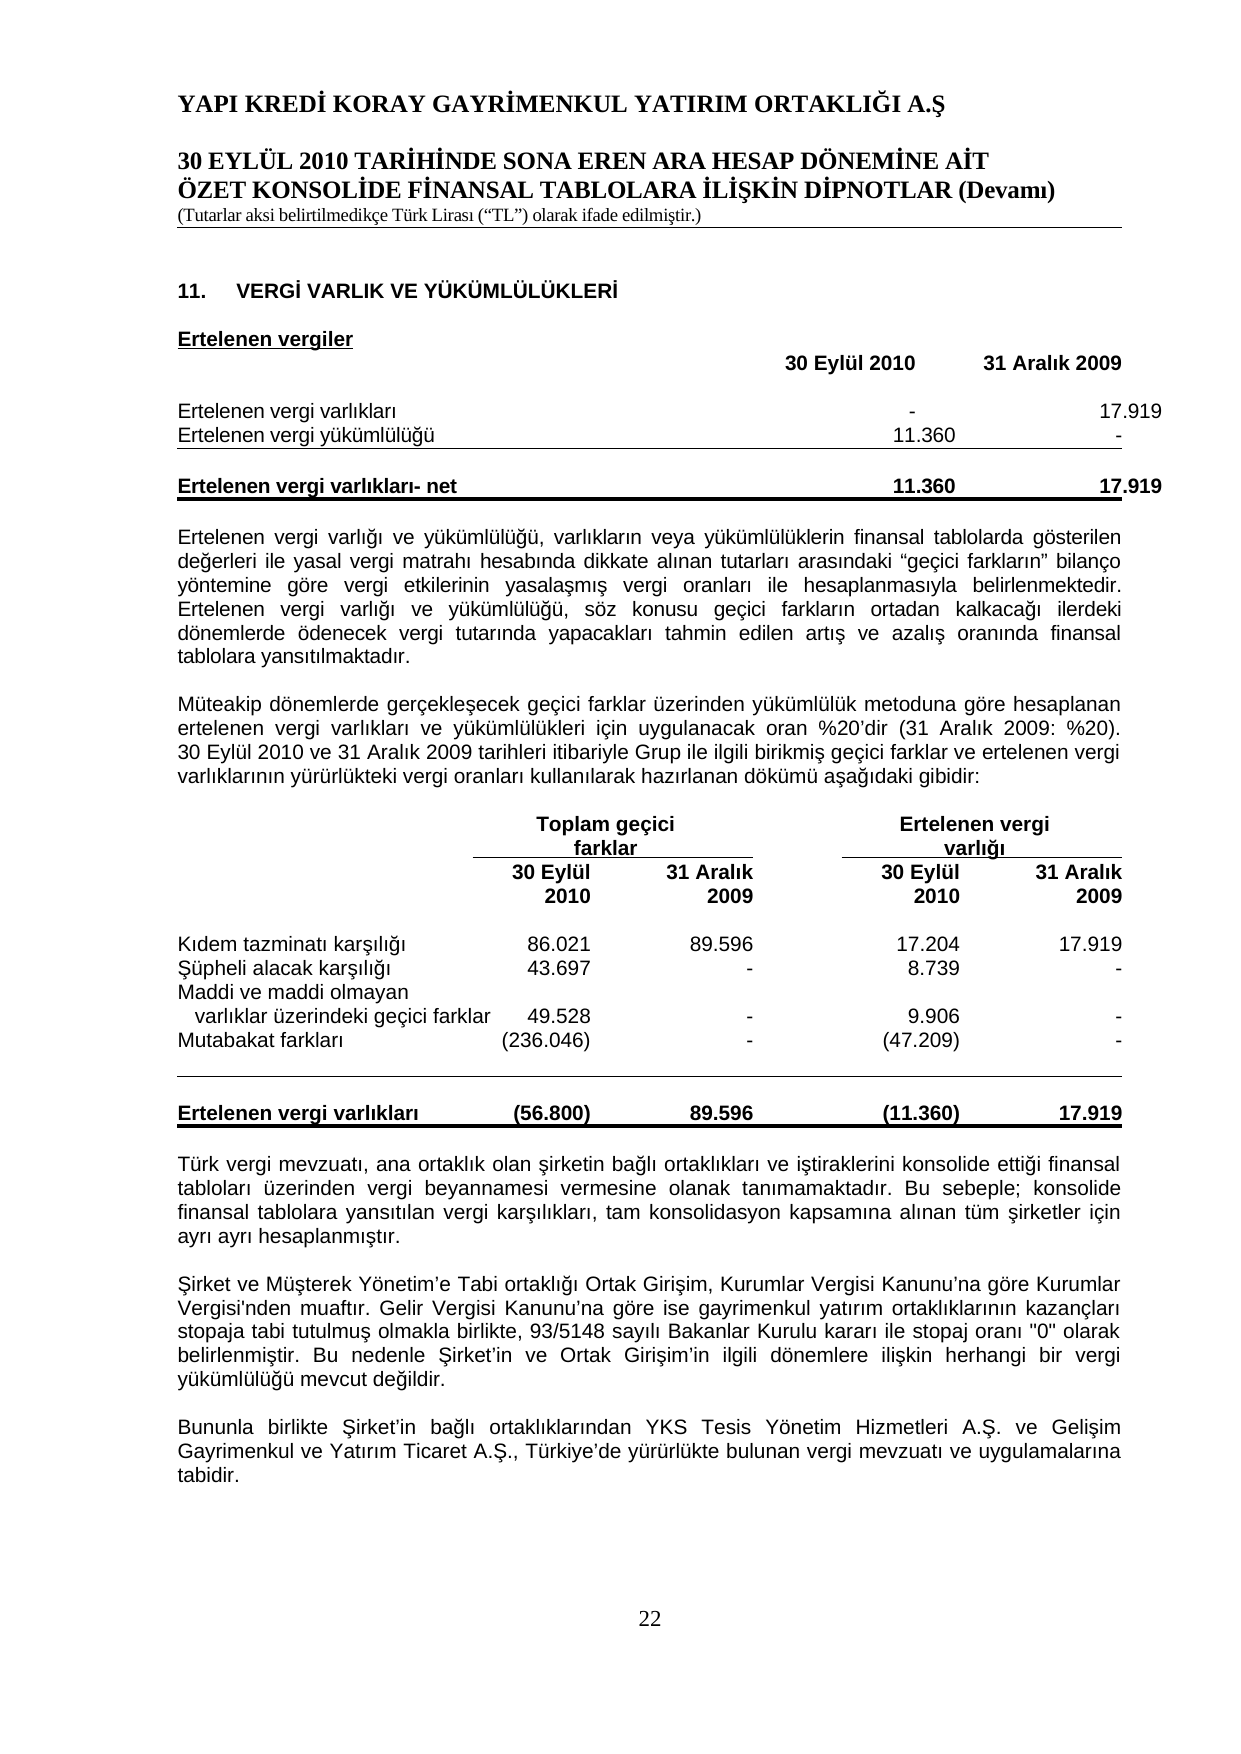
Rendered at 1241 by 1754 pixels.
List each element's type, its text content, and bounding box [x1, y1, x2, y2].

text Ertelenen vergi varlıkları - 17.919 [177, 398, 1122, 422]
text Şirket ve Müşterek Yönetim’e Tabi ortaklığı Ortak Girişim, Kurumlar Vergisi Kanunu’na göre Kurumlar Vergisi'nden muaftır. Gelir Vergisi Kanunu’na göre ise gayrimenkul yatırım ortaklıklarının kazançları stopaja tabi tutulmuş olmakla birlikte, 93/5148 sayılı Bakanlar Kurulu kararı ile stopaj oranı "0" olarak belirlenmiştir. Bu nedenle Şirket’in ve Ortak Girişim’in ilgili dönemlere ilişkin herhangi bir vergi yükümlülüğü mevcut değildir. [177, 1271, 1122, 1391]
text Kıdem tazminatı karşılığı 86.021 89.596 17.204 17.919 [177, 932, 1122, 956]
text Türk vergi mevzuatı, ana ortaklık olan şirketin bağlı ortaklıkları ve iştiraklerini konsolide ettiği finansal tabloları üzerinden vergi beyannamesi vermesine olanak tanımamaktadır. Bu sebeple; konsolide finansal tablolara yansıtılan vergi karşılıkları, tam konsolidasyon kapsamına alınan tüm şirketler için ayrı ayrı hesaplanmıştır. [177, 1152, 1122, 1247]
text Müteakip dönemlerde gerçekleşecek geçici farklar üzerinden yükümlülük metoduna göre hesaplanan ertelenen vergi varlıkları ve yükümlülükleri için uygulanacak oran %20’dir (31 Aralık 2009: %20). 30 Eylül 2010 ve 31 Aralık 2009 tarihleri itibariyle Grup ile ilgili birikmiş geçici farklar ve ertelenen vergi varlıklarının yürürlükteki vergi oranları kullanılarak hazırlanan dökümü aşağıdaki gibidir: [177, 692, 1122, 788]
text Toplam geçici Ertelenen vergi [177, 812, 1122, 836]
text 11. VERGİ VARLIK VE YÜKÜMLÜLÜKLERİ [177, 279, 1122, 303]
text varlıklar üzerindeki geçici farklar 49.528 - 9.906 - [177, 1004, 1122, 1028]
text Ertelenen vergi varlığı ve yükümlülüğü, varlıkların veya yükümlülüklerin finansal tablolarda gösterilen değerleri ile yasal vergi matrahı hesabında dikkate alınan tutarları arasındaki “geçici farkların” bilanço yöntemine göre vergi etkilerinin yasalaşmış vergi oranları ile hesaplanmasıyla belirlenmektedir. Ertelenen vergi varlığı ve yükümlülüğü, söz konusu geçici farkların ortadan kalkacağı ilerdeki dönemlerde ödenecek vergi tutarında yapacakları tahmin edilen artış ve azalış oranında finansal tablolara yansıtılmaktadır. [177, 524, 1122, 668]
text Ertelenen vergiler [177, 327, 1122, 351]
text Ertelenen vergi varlıkları (56.800) 89.596 (11.360) 17.919 [177, 1101, 1122, 1124]
text Maddi ve maddi olmayan [177, 980, 1122, 1004]
text Mutabakat farkları (236.046) - (47.209) - [177, 1028, 1122, 1052]
text Ertelenen vergi yükümlülüğü 11.360 - [177, 422, 1122, 448]
text Ertelenen vergi varlıkları- net 11.360 17.919 [177, 473, 1122, 497]
text Şüpheli alacak karşılığı 43.697 - 8.739 - [177, 956, 1122, 980]
text 30 Eylül 31 Aralık 30 Eylül 31 Aralık [177, 860, 1122, 884]
subtitle farklar varlığı [177, 836, 1122, 860]
text 2010 2009 2010 2009 [177, 884, 1122, 908]
text 30 Eylül 2010 31 Aralık 2009 [177, 351, 1122, 374]
text Bununla birlikte Şirket’in bağlı ortaklıklarından YKS Tesis Yönetim Hizmetleri A.Ş. ve Gelişim Gayrimenkul ve Yatırım Ticaret A.Ş., Türkiye’de yürürlükte bulunan vergi mevzuatı ve uygulamalarına tabidir. [177, 1415, 1122, 1487]
